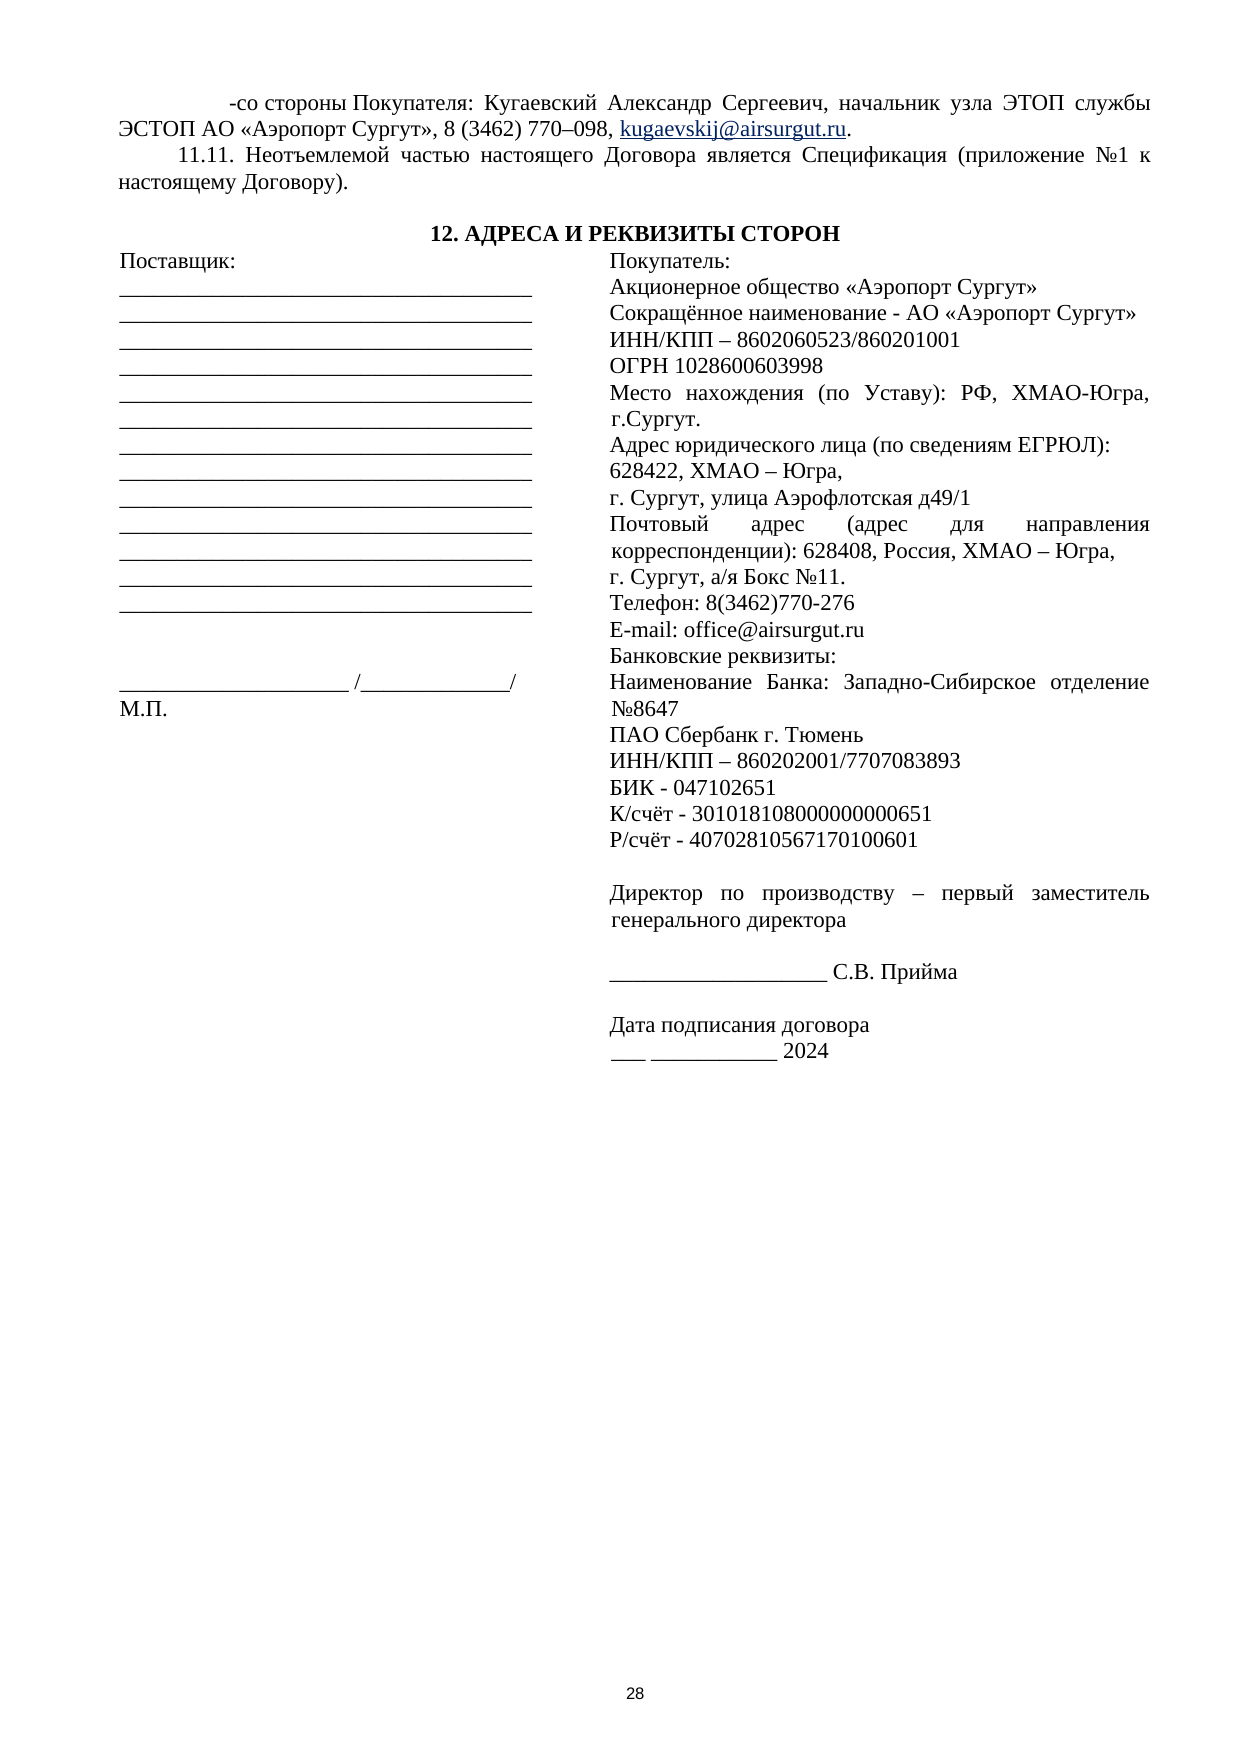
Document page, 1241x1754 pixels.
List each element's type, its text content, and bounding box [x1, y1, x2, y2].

text 12. АДРЕСА И РЕКВИЗИТЫ СТОРОН [118, 220, 1152, 247]
text -со стороны Покупателя: Кугаевский Александр Сергеевич, начальник узла ЭТОП службы ЭСТОП АО «Аэропорт Сургут», 8 (3462) 770–098, kugaevskij@airsurgut.ru. [118, 89, 1152, 141]
table_header Поставщик: ____________________________________ ____________________________________ ____________________________________ ____________________________________ ____________________________________ ____________________________________ ____________________________________ ____________________________________ ____________________________________ ____________________________________ ____________________________________ ____________________________________ ____________________________________ ____________________ /_____________/ М.П. [108, 247, 600, 1064]
table_header Покупатель: Акционерное общество «Аэропорт Сургут» Сокращённое наименование - АО «Аэропорт Сургут» ИНН/КПП – 8602060523/860201001 ОГРН 1028600603998 Место нахождения (по Уставу): РФ, ХМАО-Югра, г.Сургут. Адрес юридического лица (по сведениям ЕГРЮЛ): 628422, ХМАО – Югра, г. Сургут, улица Аэрофлотская д49/1 Почтовый адрес (адрес для направления корреспонденции): 628408, Россия, ХМАО – Югра, г. Сургут, а/я Бокс №11. Телефон: 8(3462)770-276 Е-mail: office@airsurgut.ru Банковские реквизиты: Наименование Банка: Западно-Сибирское отделение №8647 ПАО Сбербанк г. Тюмень ИНН/КПП – 860202001/7707083893 БИК - 047102651 К/счёт - 301018108000000000651 Р/счёт - 40702810567170100601 Директор по производству – первый заместитель генерального директора ___________________ С.В. Прийма Дата подписания договора ___ ___________ 2024 [600, 247, 1162, 1064]
text 11.11. Неотъемлемой частью настоящего Договора является Спецификация (приложение №1 к настоящему Договору). [118, 141, 1152, 194]
